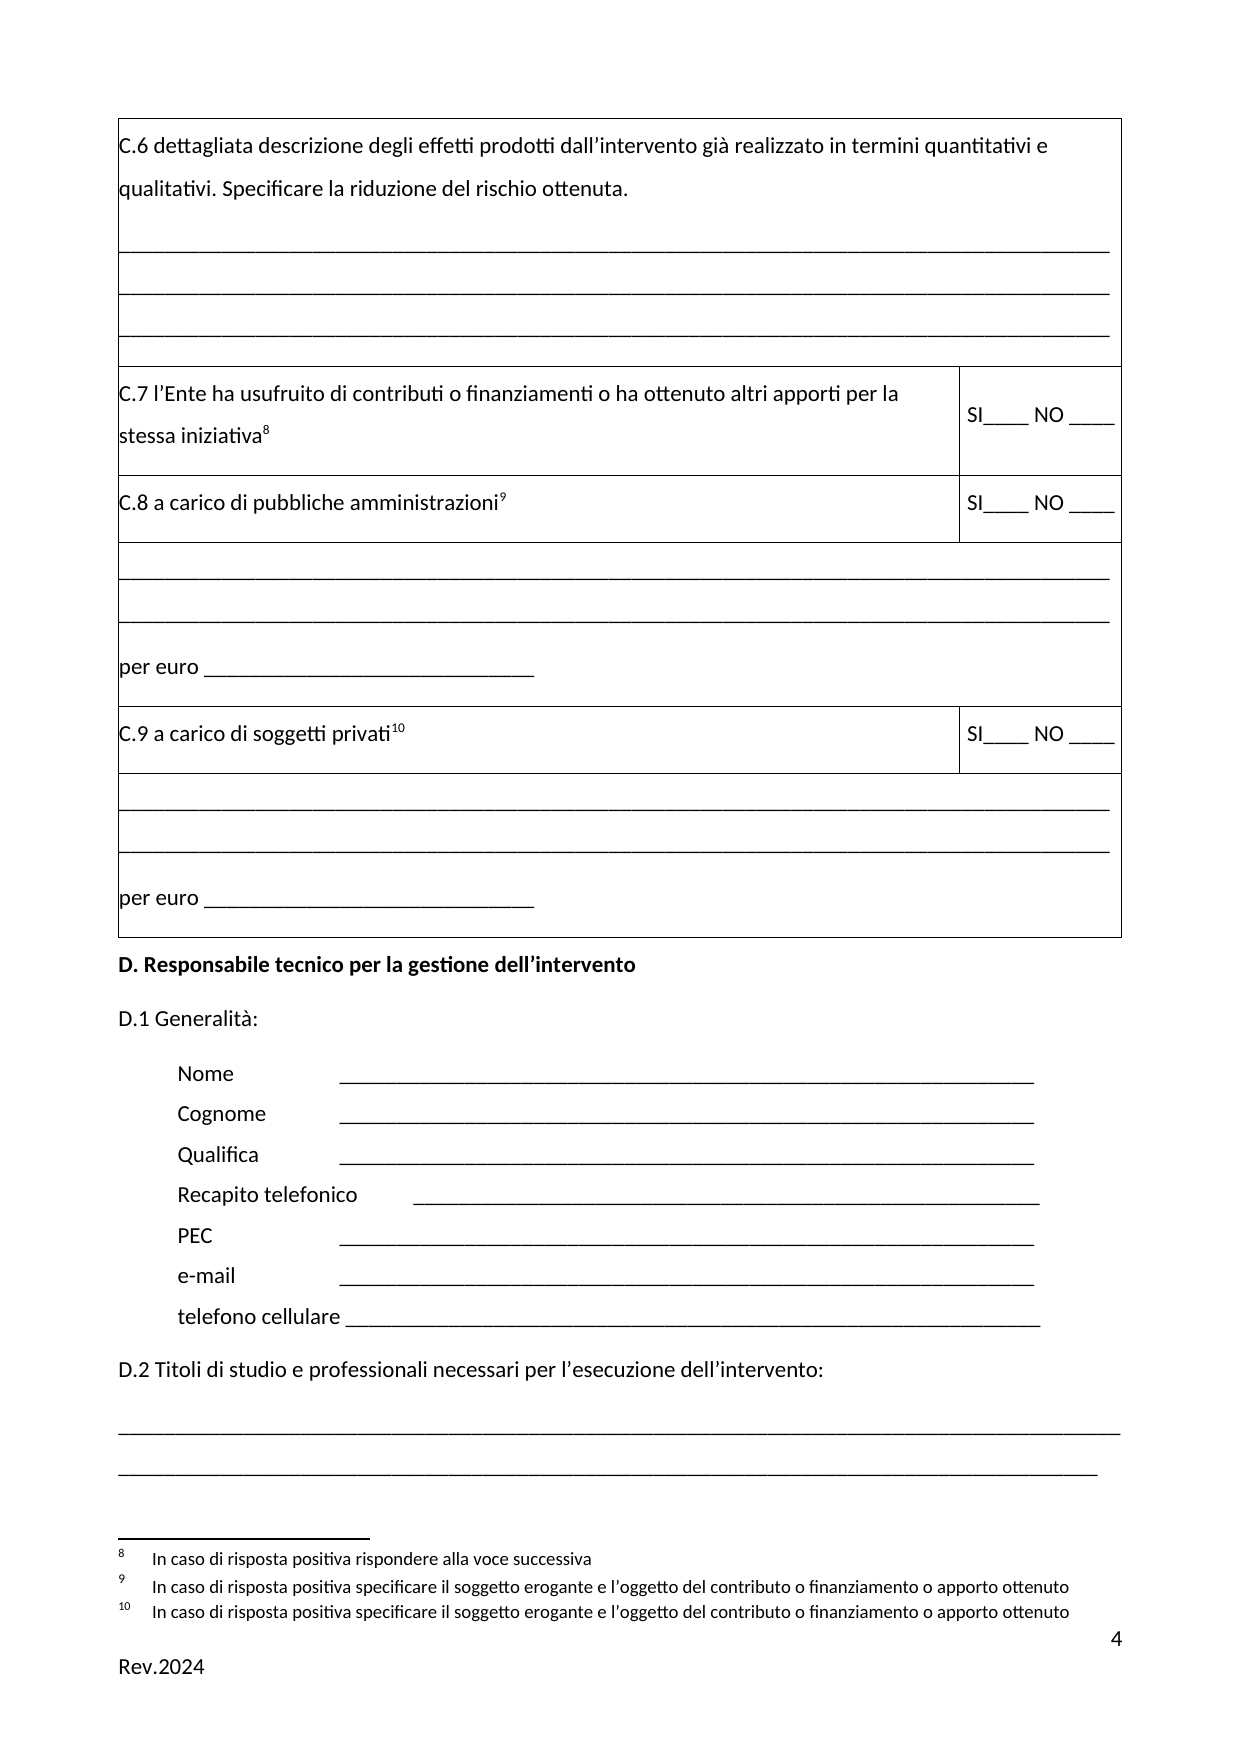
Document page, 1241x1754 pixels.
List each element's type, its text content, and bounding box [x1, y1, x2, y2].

text Cognome _____________________________________________________________ [177, 1099, 1122, 1128]
table_cell C.7 l’Ente ha usufruito di contributi o finanziamenti o ha ottenuto altri apporti per la stessa iniziativa [119, 367, 959, 475]
text telefono cellulare _____________________________________________________________ [177, 1302, 1122, 1330]
text PEC _____________________________________________________________ [177, 1221, 1122, 1249]
text Recapito telefonico _______________________________________________________ [177, 1181, 1122, 1209]
table_cell SI____ NO ____ [960, 476, 1121, 542]
text D.1 Generalità: [118, 1004, 1122, 1033]
table_cell ______________________________________________________________________________________________________________________________________________________________________________ per euro _____________________________ [119, 543, 1121, 706]
text Qualifica _____________________________________________________________ [177, 1140, 1122, 1168]
text D.2 Titoli di studio e professionali necessari per l’esecuzione dell’intervento: [118, 1355, 1122, 1383]
table_cell C.8 a carico di pubbliche amministrazioni [119, 476, 959, 542]
table_cell C.6 dettagliata descrizione degli effetti prodotti dall’intervento già realizzato in termini quantitativi e qualitativi. Specificare la riduzione del rischio ottenuta. _____________________________________________________________________________________________________________________________________________________________________________________________________________________________________________________________________ [119, 119, 1121, 366]
text Nome _____________________________________________________________ [177, 1059, 1122, 1087]
table_cell C.9 a carico di soggetti privati [119, 707, 959, 773]
table_cell SI____ NO ____ [960, 707, 1121, 773]
table_cell SI____ NO ____ [960, 367, 1121, 475]
table_cell ______________________________________________________________________________________________________________________________________________________________________________ per euro _____________________________ [119, 774, 1121, 937]
text D. Responsabile tecnico per la gestione dell’intervento [118, 950, 1122, 978]
text e-mail _____________________________________________________________ [177, 1262, 1122, 1290]
text ______________________________________________________________________________________________________________________________________________________________________________ [118, 1410, 1122, 1480]
